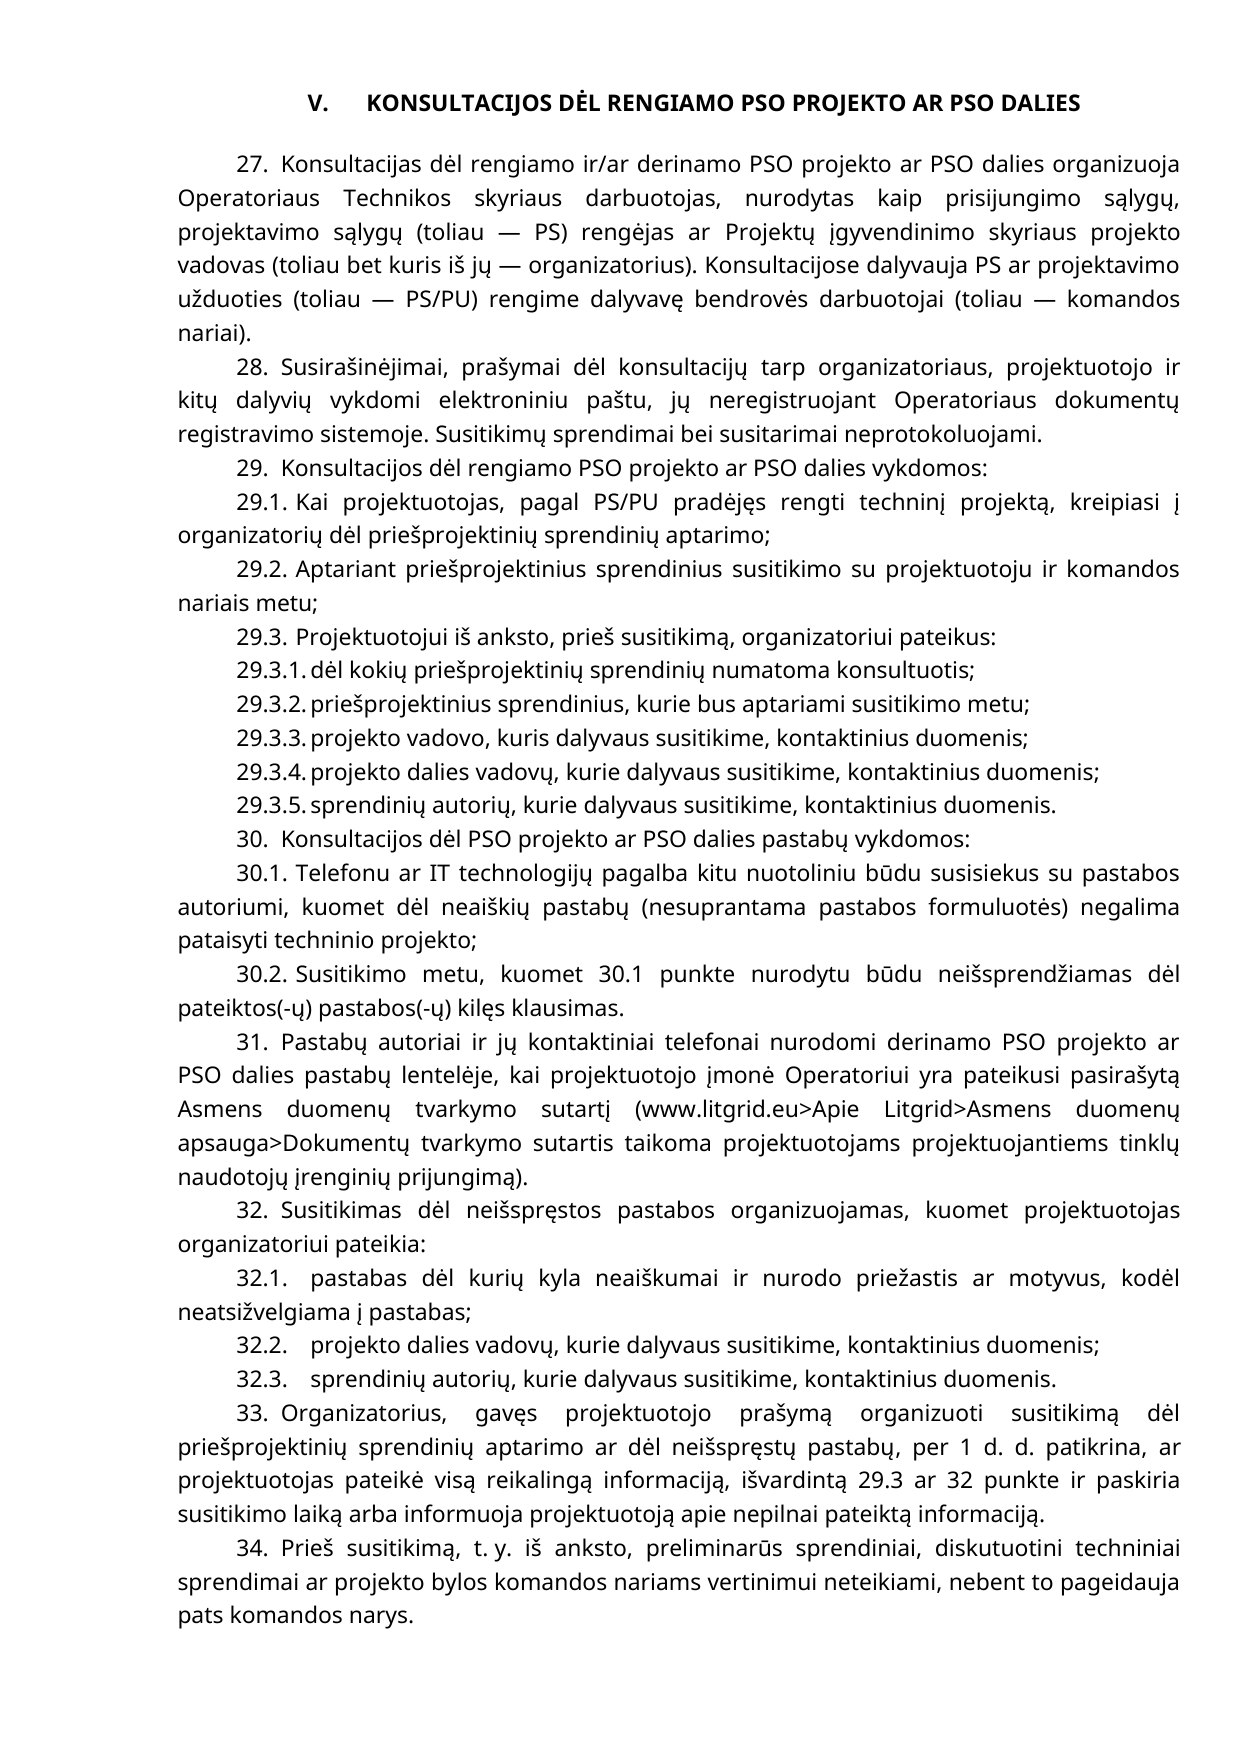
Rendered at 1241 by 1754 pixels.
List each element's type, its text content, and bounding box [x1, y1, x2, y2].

subtitle KONSULTACIJOS DĖL RENGIAMO PSO PROJEKTO AR PSO DALIES [228, 87, 1181, 118]
list Prieš susitikimą, t. y. iš anksto, preliminarūs sprendiniai, diskutuotini techniniai sprendimai ar projekto bylos komandos nariams vertinimui neteikiami, nebent to pageidauja pats komandos narys. [177, 1532, 1181, 1631]
list projekto dalies vadovų, kurie dalyvaus susitikime, kontaktinius duomenis; [177, 1329, 1181, 1361]
list dėl kokių priešprojektinių sprendinių numatoma konsultuotis; [236, 654, 1181, 686]
list Konsultacijos dėl PSO projekto ar PSO dalies pastabų vykdomos: [177, 823, 1181, 854]
list Aptariant priešprojektinius sprendinius susitikimo su projektuotoju ir komandos nariais metu; [177, 553, 1181, 618]
list Susirašinėjimai, prašymai dėl konsultacijų tarp organizatoriaus, projektuotojo ir kitų dalyvių vykdomi elektroniniu paštu, jų neregistruojant Operatoriaus dokumentų registravimo sistemoje. Susitikimų sprendimai bei susitarimai neprotokoluojami. [177, 351, 1181, 449]
list sprendinių autorių, kurie dalyvaus susitikime, kontaktinius duomenis. [236, 789, 1181, 821]
list Telefonu ar IT technologijų pagalba kitu nuotoliniu būdu susisiekus su pastabos autoriumi, kuomet dėl neaiškių pastabų (nesuprantama pastabos formuluotės) negalima pataisyti techninio projekto; [177, 857, 1181, 956]
list projekto dalies vadovų, kurie dalyvaus susitikime, kontaktinius duomenis; [236, 756, 1181, 787]
list Susitikimo metu, kuomet 30.1 punkte nurodytu būdu neišsprendžiamas dėl pateiktos(-ų) pastabos(-ų) kilęs klausimas. [177, 958, 1181, 1023]
list priešprojektinius sprendinius, kurie bus aptariami susitikimo metu; [236, 688, 1181, 719]
list sprendinių autorių, kurie dalyvaus susitikime, kontaktinius duomenis. [177, 1363, 1181, 1394]
list Projektuotojui iš anksto, prieš susitikimą, organizatoriui pateikus: [177, 621, 1181, 652]
list Konsultacijos dėl rengiamo PSO projekto ar PSO dalies vykdomos: [177, 452, 1181, 483]
list Pastabų autoriai ir jų kontaktiniai telefonai nurodomi derinamo PSO projekto ar PSO dalies pastabų lentelėje, kai projektuotojo įmonė Operatoriui yra pateikusi pasirašytą Asmens duomenų tvarkymo sutartį (www.litgrid.eu>Apie Litgrid>Asmens duomenų apsauga>Dokumentų tvarkymo sutartis taikoma projektuotojams projektuojantiems tinklų naudotojų įrenginių prijungimą). [177, 1026, 1181, 1192]
list Susitikimas dėl neišspręstos pastabos organizuojamas, kuomet projektuotojas organizatoriui pateikia: [177, 1194, 1181, 1259]
list Organizatorius, gavęs projektuotojo prašymą organizuoti susitikimą dėl priešprojektinių sprendinių aptarimo ar dėl neišspręstų pastabų, per 1 d. d. patikrina, ar projektuotojas pateikė visą reikalingą informaciją, išvardintą 29.3 ar 32 punkte ir paskiria susitikimo laiką arba informuoja projektuotoją apie nepilnai pateiktą informaciją. [177, 1397, 1181, 1529]
list Konsultacijas dėl rengiamo ir/ar derinamo PSO projekto ar PSO dalies organizuoja Operatoriaus Technikos skyriaus darbuotojas, nurodytas kaip prisijungimo sąlygų, projektavimo sąlygų (toliau — PS) rengėjas ar Projektų įgyvendinimo skyriaus projekto vadovas (toliau bet kuris iš jų — organizatorius). Konsultacijose dalyvauja PS ar projektavimo užduoties (toliau — PS/PU) rengime dalyvavę bendrovės darbuotojai (toliau — komandos nariai). [177, 148, 1181, 348]
list projekto vadovo, kuris dalyvaus susitikime, kontaktinius duomenis; [236, 722, 1181, 753]
list pastabas dėl kurių kyla neaiškumai ir nurodo priežastis ar motyvus, kodėl neatsižvelgiama į pastabas; [177, 1262, 1181, 1327]
list Kai projektuotojas, pagal PS/PU pradėjęs rengti techninį projektą, kreipiasi į organizatorių dėl priešprojektinių sprendinių aptarimo; [177, 486, 1181, 551]
